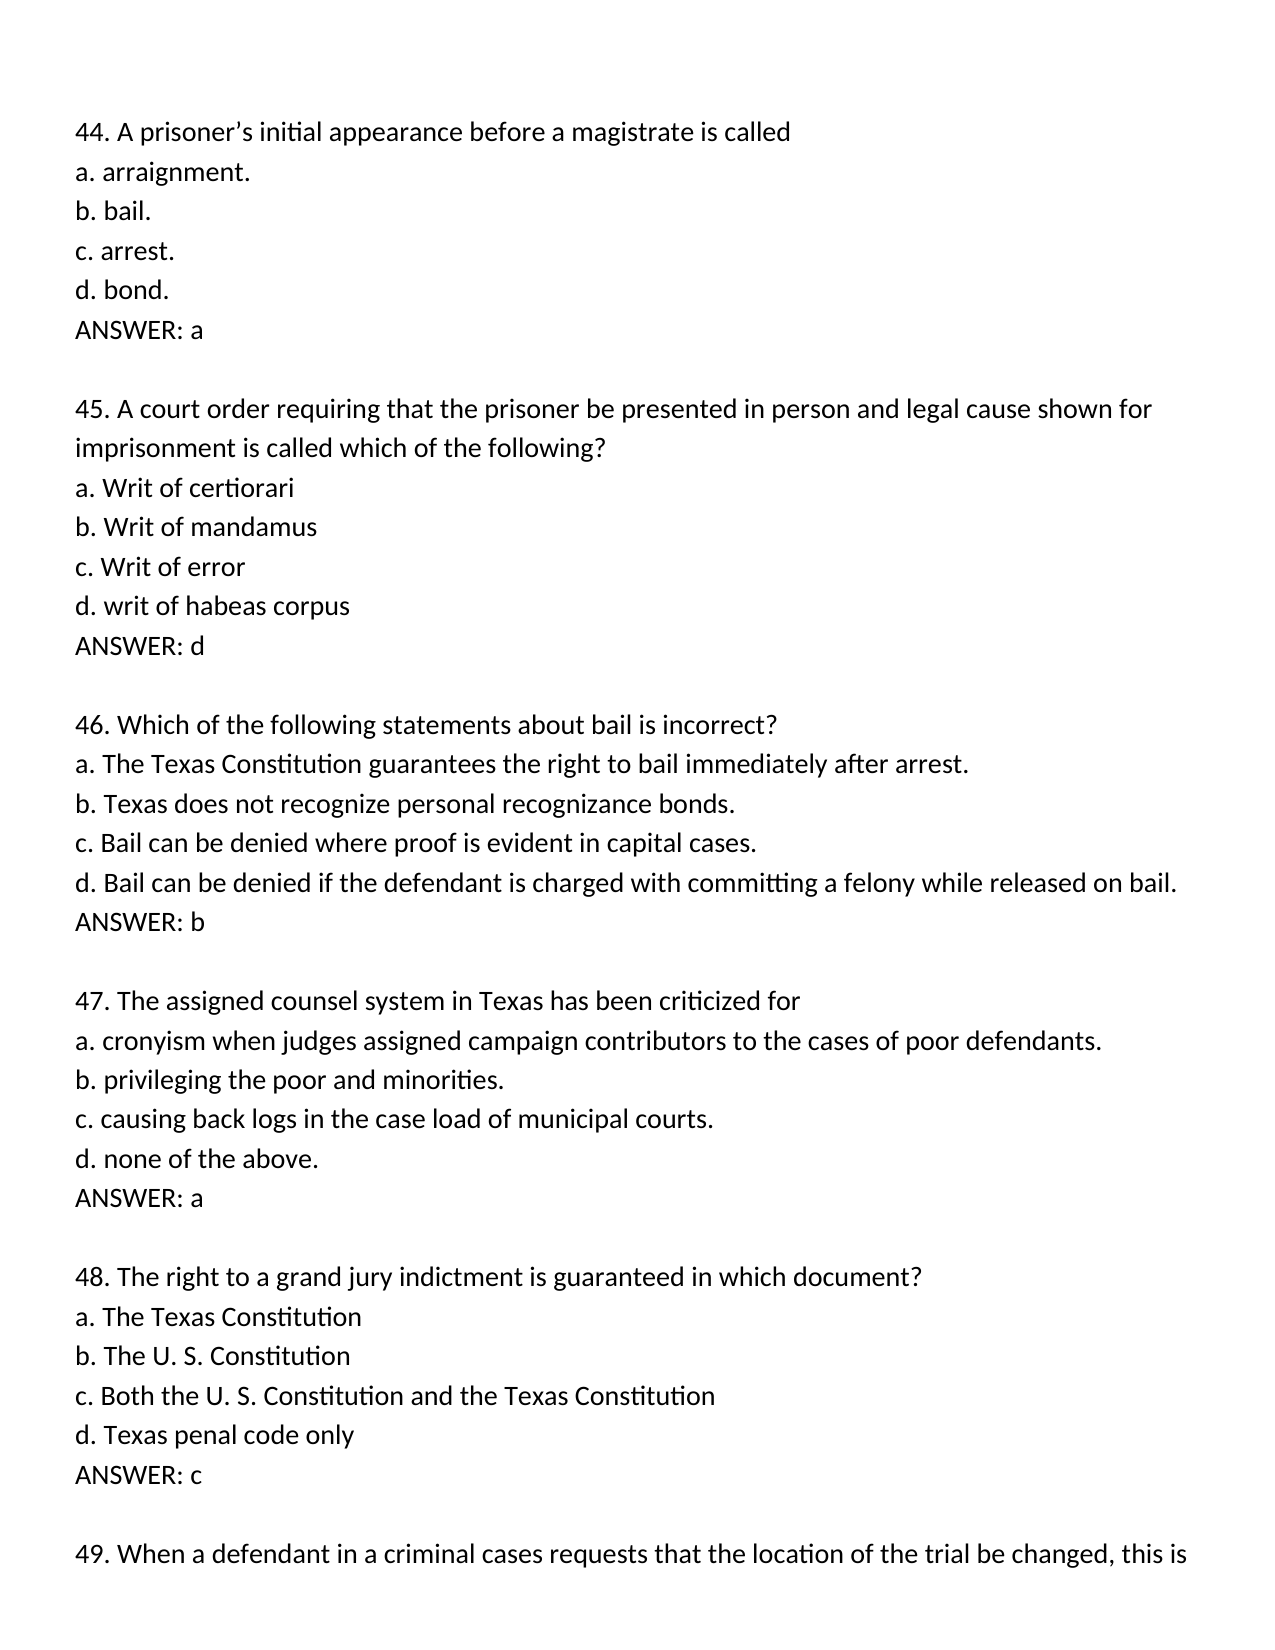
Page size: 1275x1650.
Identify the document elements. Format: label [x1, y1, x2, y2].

text [75, 75, 1200, 1570]
